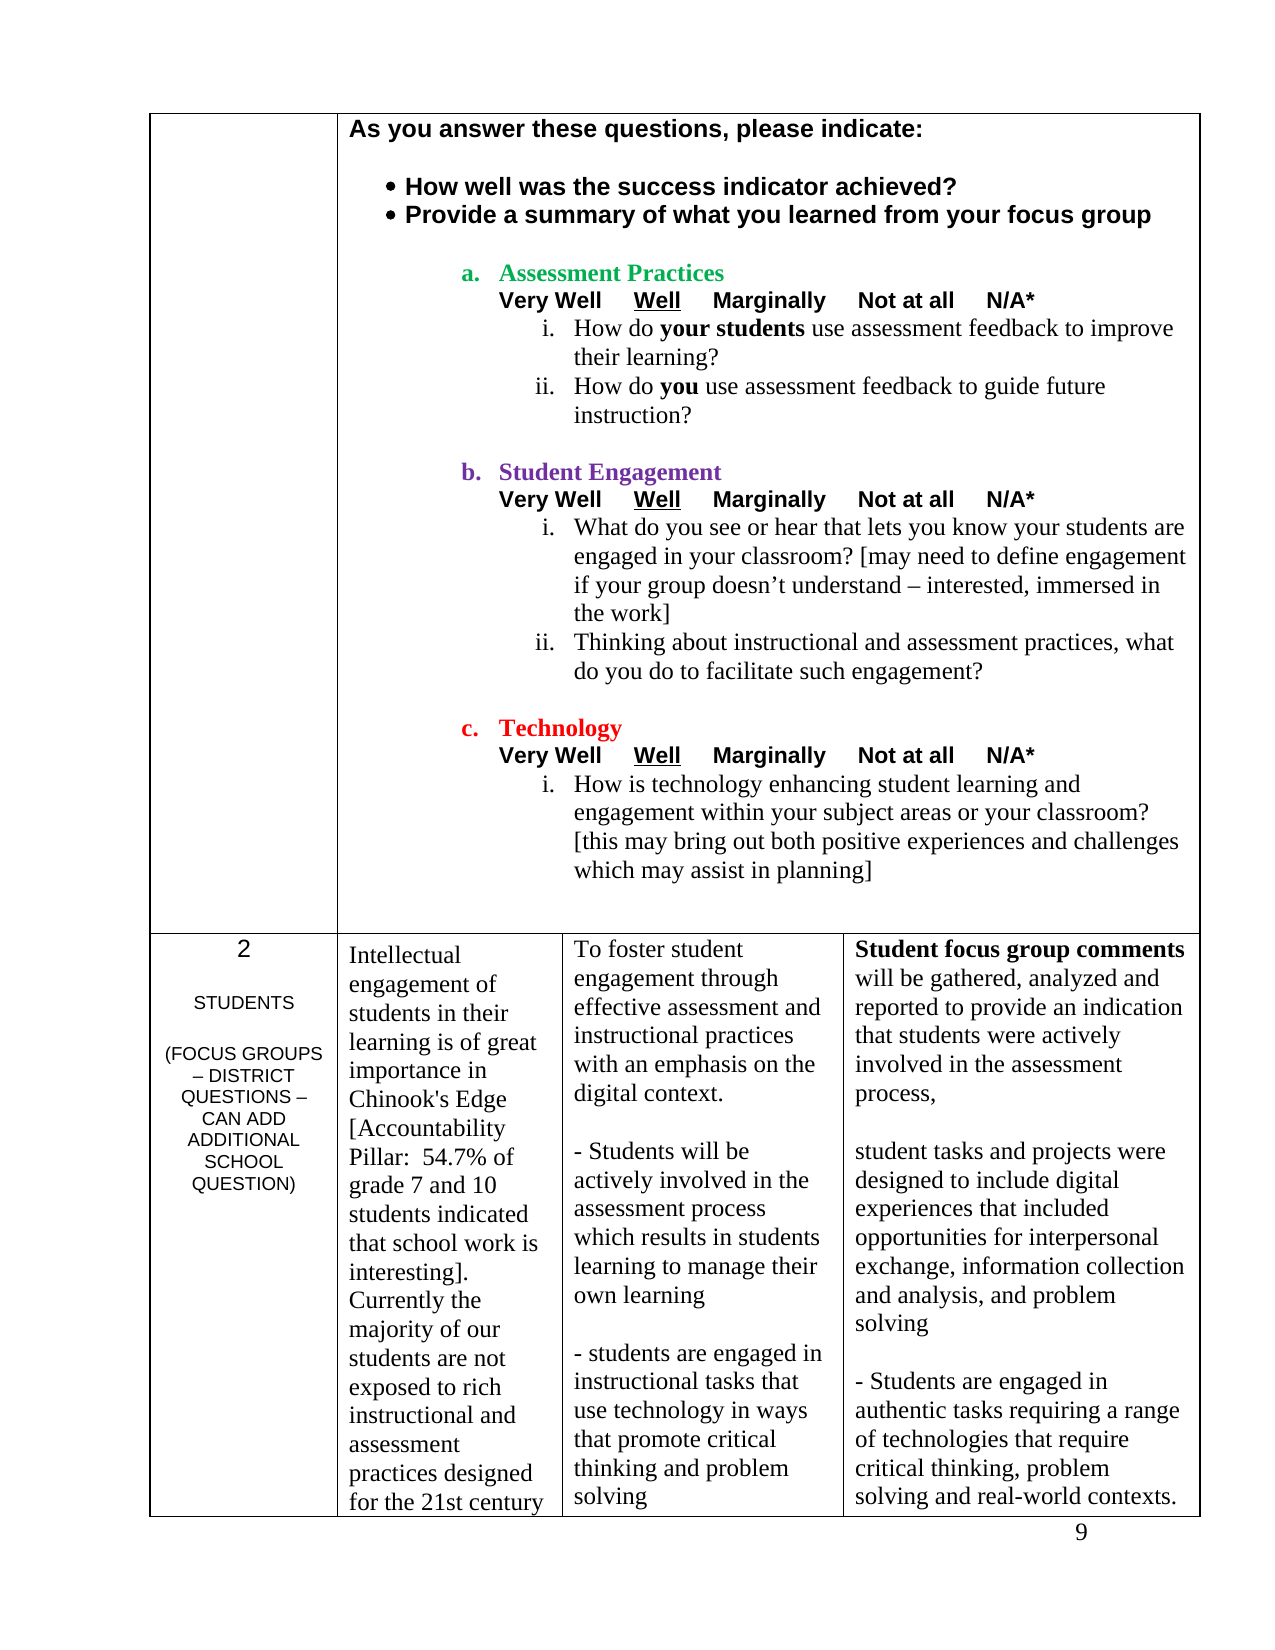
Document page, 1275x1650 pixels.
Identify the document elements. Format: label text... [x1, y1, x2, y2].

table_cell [844, 934, 1199, 1516]
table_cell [338, 934, 562, 1516]
table_cell [151, 114, 337, 933]
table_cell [151, 934, 337, 1516]
table_cell As you answer these questions, please indicate: How well was the success indicator achieved? Provide a summary of what you learned from your focus group Assessment Practices Very Well Well Marginally Not at all N/A* How do your students use assessment feedback to improve their learning? How do you use assessment feedback to guide future instruction? Student Engagement Very Well Well Marginally Not at all N/A* What do you see or hear that lets you know your students are engaged in your classroom? [may need to define engagement if your group doesn’t understand – interested, immersed in the work] Thinking about instructional and assessment practices, what do you do to facilitate such engagement? Technology Very Well Well Marginally Not at all N/A* How is technology enhancing student learning and engagement within your subject areas or your classroom? [this may bring out both positive experiences and challenges which may assist in planning] [338, 114, 1199, 933]
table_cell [563, 934, 843, 1516]
